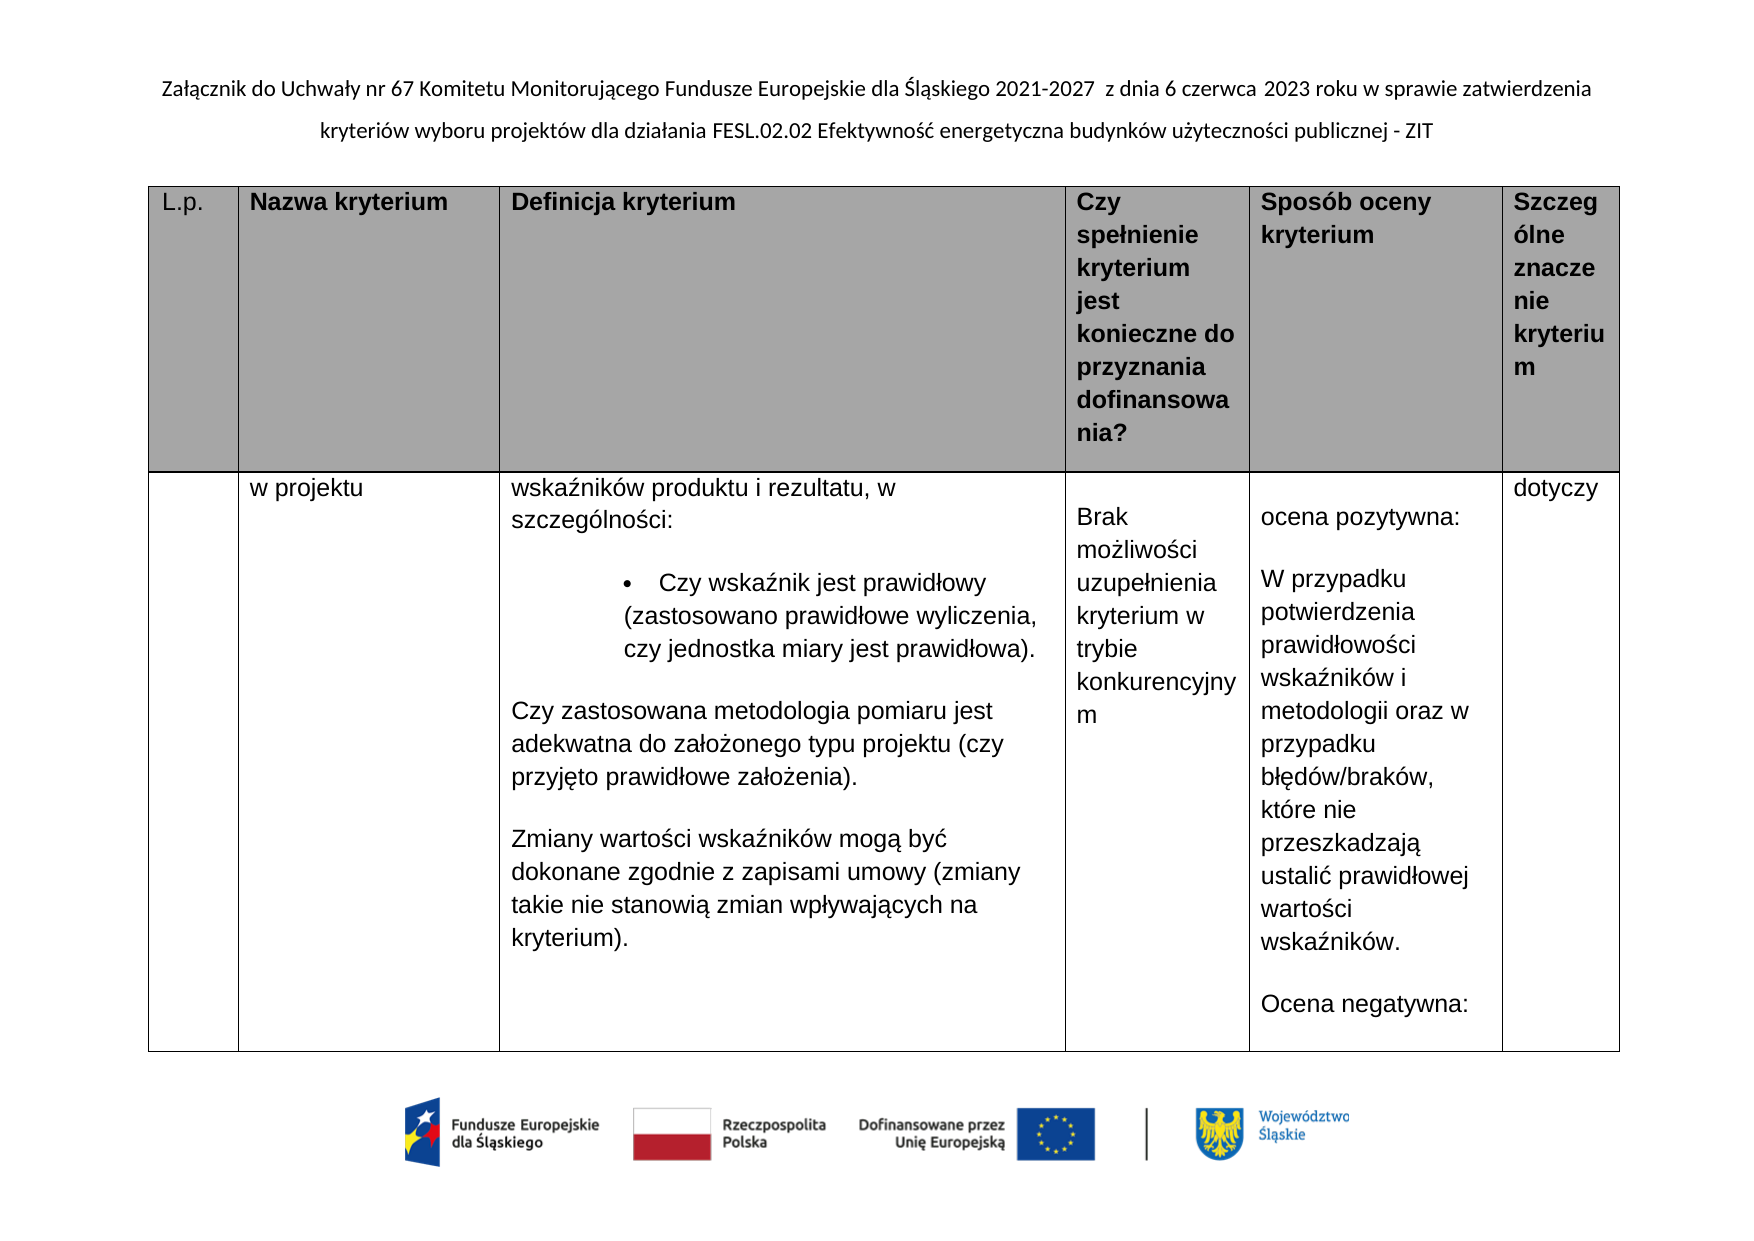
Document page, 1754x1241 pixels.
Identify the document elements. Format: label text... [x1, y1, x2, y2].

picture [405, 1097, 1349, 1167]
table_header L.p. [149, 187, 238, 471]
table_cell [149, 473, 238, 1051]
table_cell TAK Brak możliwości uzupełnienia kryterium w trybie konkurencyjnym [1066, 473, 1249, 1051]
table_cell Nie dotyczy [1503, 473, 1619, 1051]
table_header Szczególne znaczenie kryterium [1503, 187, 1619, 471]
table_cell Realność wskaźników projektu [239, 473, 499, 1051]
table_cell 0/1 ocena pozytywna: W przypadku potwierdzenia prawidłowości wskaźników i metodologii oraz w przypadku błędów/braków, które nie przeszkadzają ustalić prawidłowej wartości wskaźników. Ocena negatywna: Wartości wskaźników określone niewłaściwie. Brak możliwości ustalenia ich prawidłowej wartości z uwagi na liczne niespójności w tym zakresie w dokumentacji aplikacyjnej. [1250, 473, 1502, 1051]
table_cell Weryfikacji podlega deklarowana wartość wskaźników produktu i rezultatu, w szczególności: Czy wskaźnik jest prawidłowy (zastosowano prawidłowe wyliczenia, czy jednostka miary jest prawidłowa). Czy zastosowana metodologia pomiaru jest adekwatna do założonego typu projektu (czy przyjęto prawidłowe założenia). Zmiany wartości wskaźników mogą być dokonane zgodnie z zapisami umowy (zmiany takie nie stanowią zmian wpływających na kryterium). [500, 473, 1065, 1051]
table_header Czy spełnienie kryterium jest konieczne do przyznania dofinansowania? [1066, 187, 1249, 471]
table_header Sposób oceny kryterium [1250, 187, 1502, 471]
table_header Nazwa kryterium [239, 187, 499, 471]
table_header Definicja kryterium [500, 187, 1065, 471]
